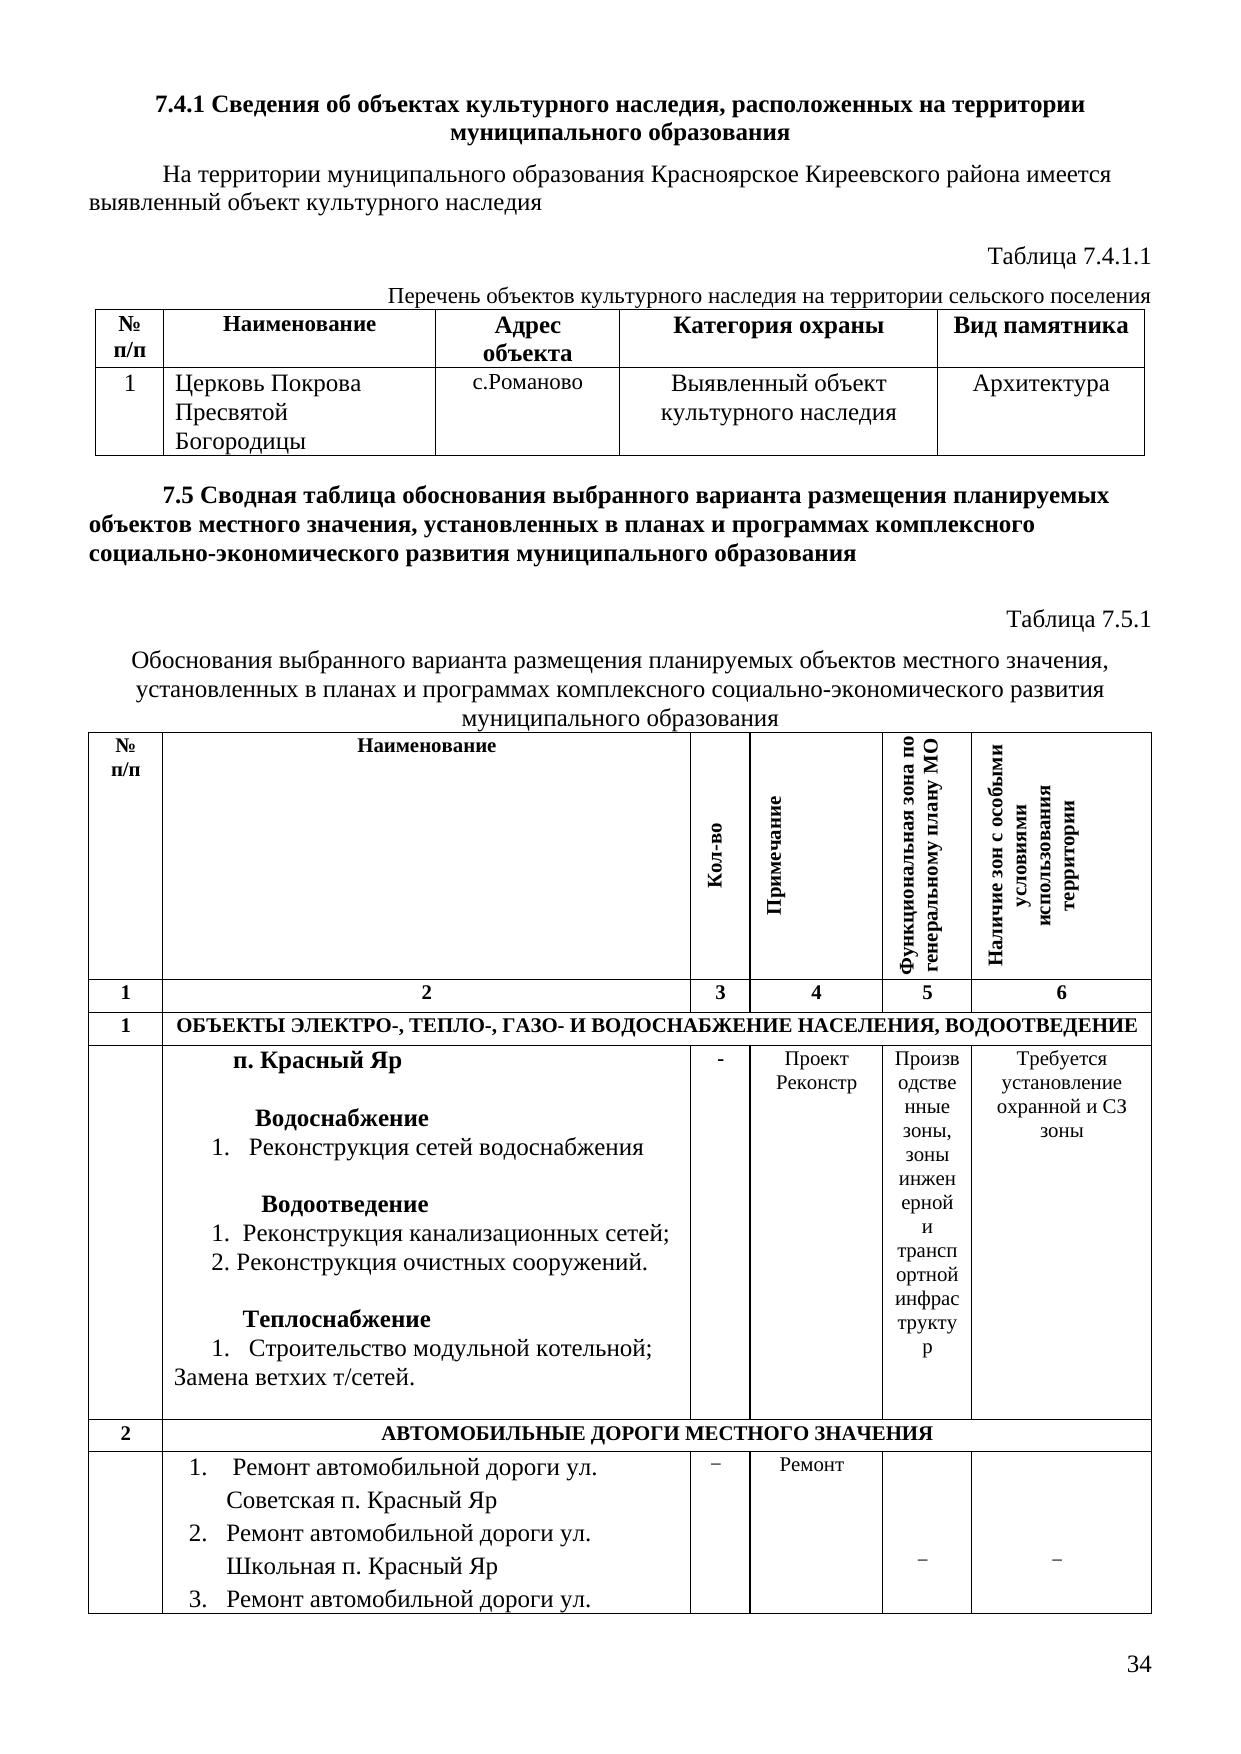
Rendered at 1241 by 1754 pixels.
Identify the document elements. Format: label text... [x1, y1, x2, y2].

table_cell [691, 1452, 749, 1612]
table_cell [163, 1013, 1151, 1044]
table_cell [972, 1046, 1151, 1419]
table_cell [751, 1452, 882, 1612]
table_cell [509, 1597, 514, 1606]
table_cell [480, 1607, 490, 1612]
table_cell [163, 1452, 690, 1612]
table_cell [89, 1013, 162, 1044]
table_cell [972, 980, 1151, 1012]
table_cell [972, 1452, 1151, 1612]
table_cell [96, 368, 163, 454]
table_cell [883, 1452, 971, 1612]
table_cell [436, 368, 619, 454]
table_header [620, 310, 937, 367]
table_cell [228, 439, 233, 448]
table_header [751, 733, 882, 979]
subtitle Таблица 7.4.1.1 [89, 241, 1152, 270]
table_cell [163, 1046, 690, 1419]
text Обоснования выбранного варианта размещения планируемых объектов местного значения, установленных в планах и программах комплексного социально-экономического развития муниципального образования [89, 646, 1152, 732]
text На территории муниципального образования Красноярское Киреевского района имеется выявленный объект культурного наследия [89, 159, 1152, 216]
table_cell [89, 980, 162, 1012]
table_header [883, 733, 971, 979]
subtitle Таблица 7.5.1 [89, 604, 1152, 633]
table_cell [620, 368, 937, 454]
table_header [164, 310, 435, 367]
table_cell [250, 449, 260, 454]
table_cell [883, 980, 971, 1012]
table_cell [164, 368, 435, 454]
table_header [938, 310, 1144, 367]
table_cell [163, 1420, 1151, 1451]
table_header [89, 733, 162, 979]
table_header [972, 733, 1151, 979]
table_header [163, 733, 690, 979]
subtitle 7.4.1 Сведения об объектах культурного наследия, расположенных на территории муниципального образования [89, 89, 1152, 146]
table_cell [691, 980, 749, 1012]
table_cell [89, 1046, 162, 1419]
subtitle 7.5 Сводная таблица обоснования выбранного варианта размещения планируемых объектов местного значения, установленных в планах и программах комплексного социально-экономического развития муниципального образования [89, 481, 1152, 567]
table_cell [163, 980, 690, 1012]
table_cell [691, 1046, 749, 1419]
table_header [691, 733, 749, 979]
text Перечень объектов культурного наследия на территории сельского поселения [89, 282, 1152, 309]
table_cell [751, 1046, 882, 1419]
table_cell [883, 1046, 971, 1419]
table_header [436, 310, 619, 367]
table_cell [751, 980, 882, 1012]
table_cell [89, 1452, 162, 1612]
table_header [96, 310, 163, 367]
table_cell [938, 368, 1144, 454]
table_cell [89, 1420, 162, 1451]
